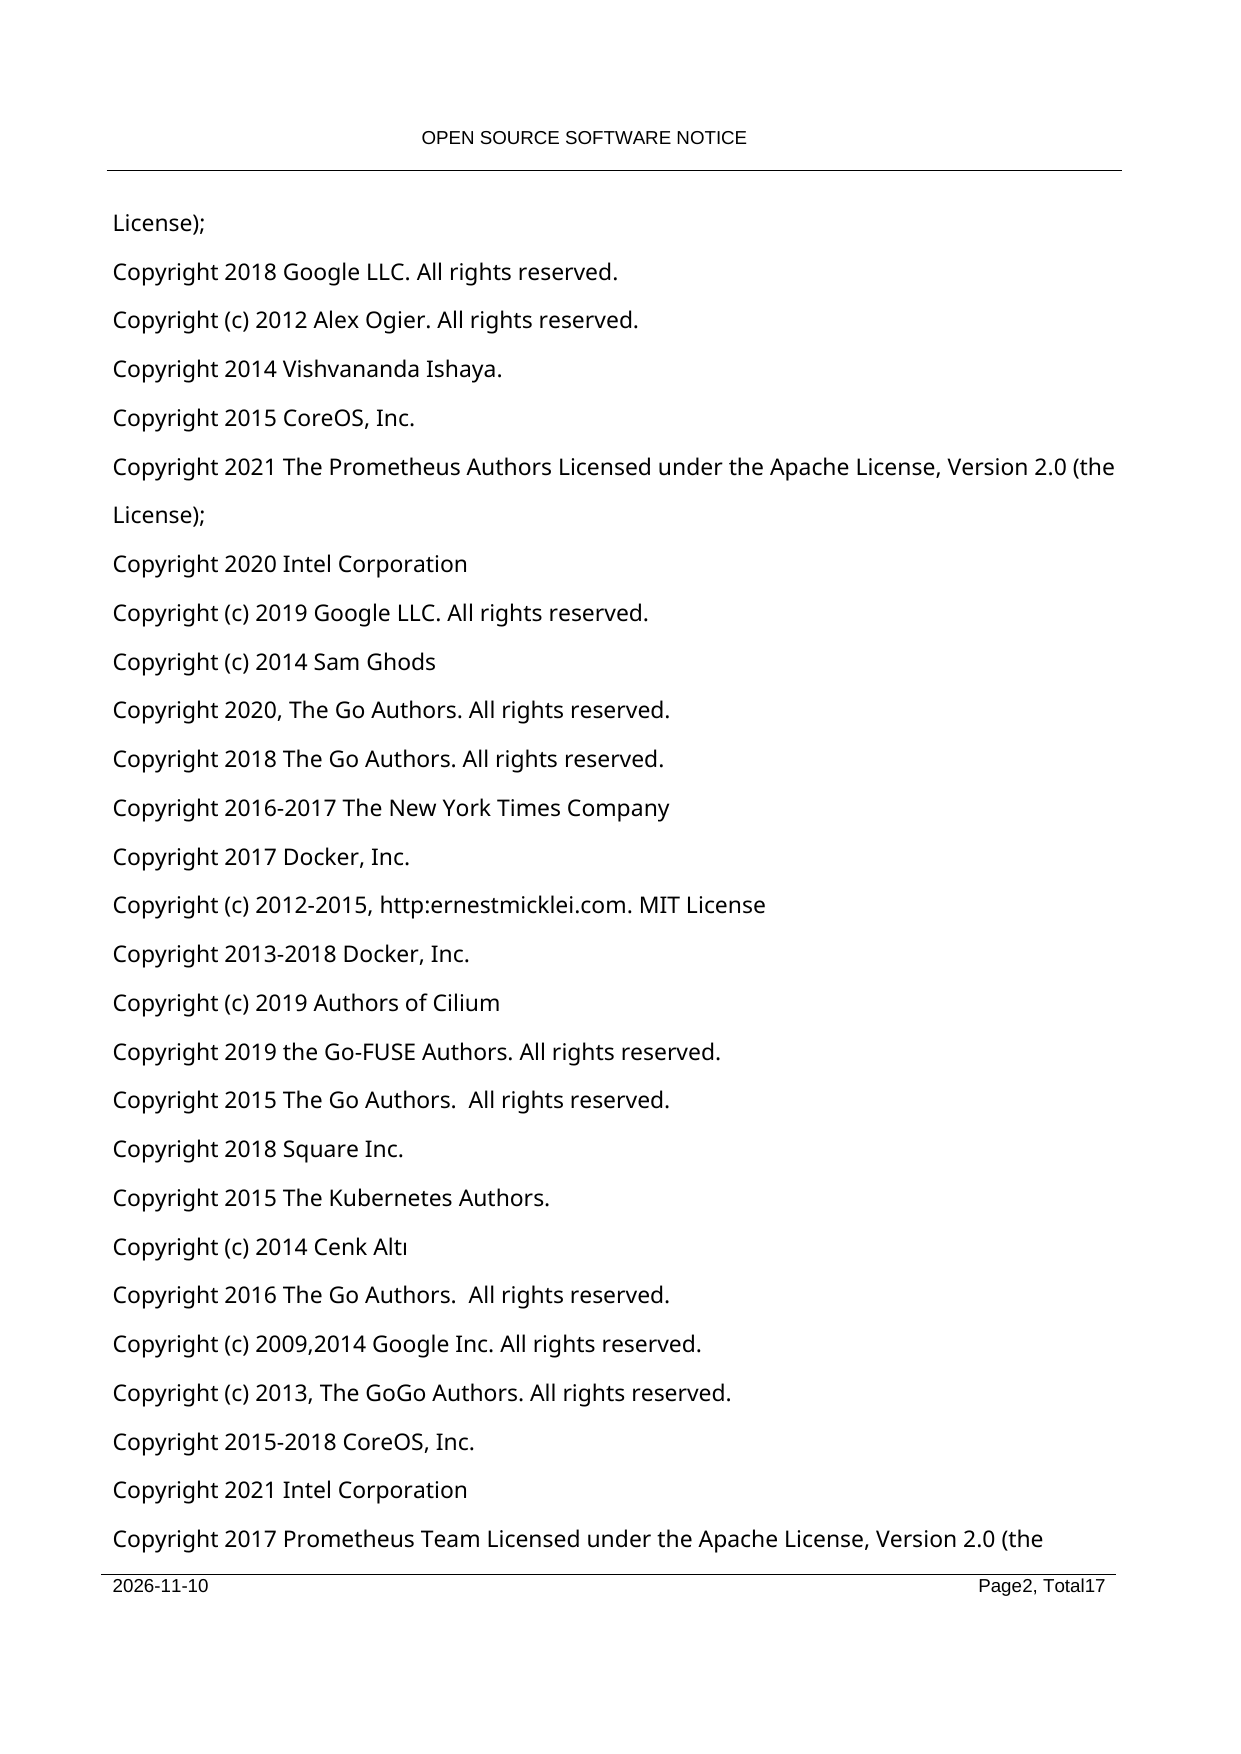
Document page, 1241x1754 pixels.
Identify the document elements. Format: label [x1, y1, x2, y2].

text [112, 206, 1128, 1555]
